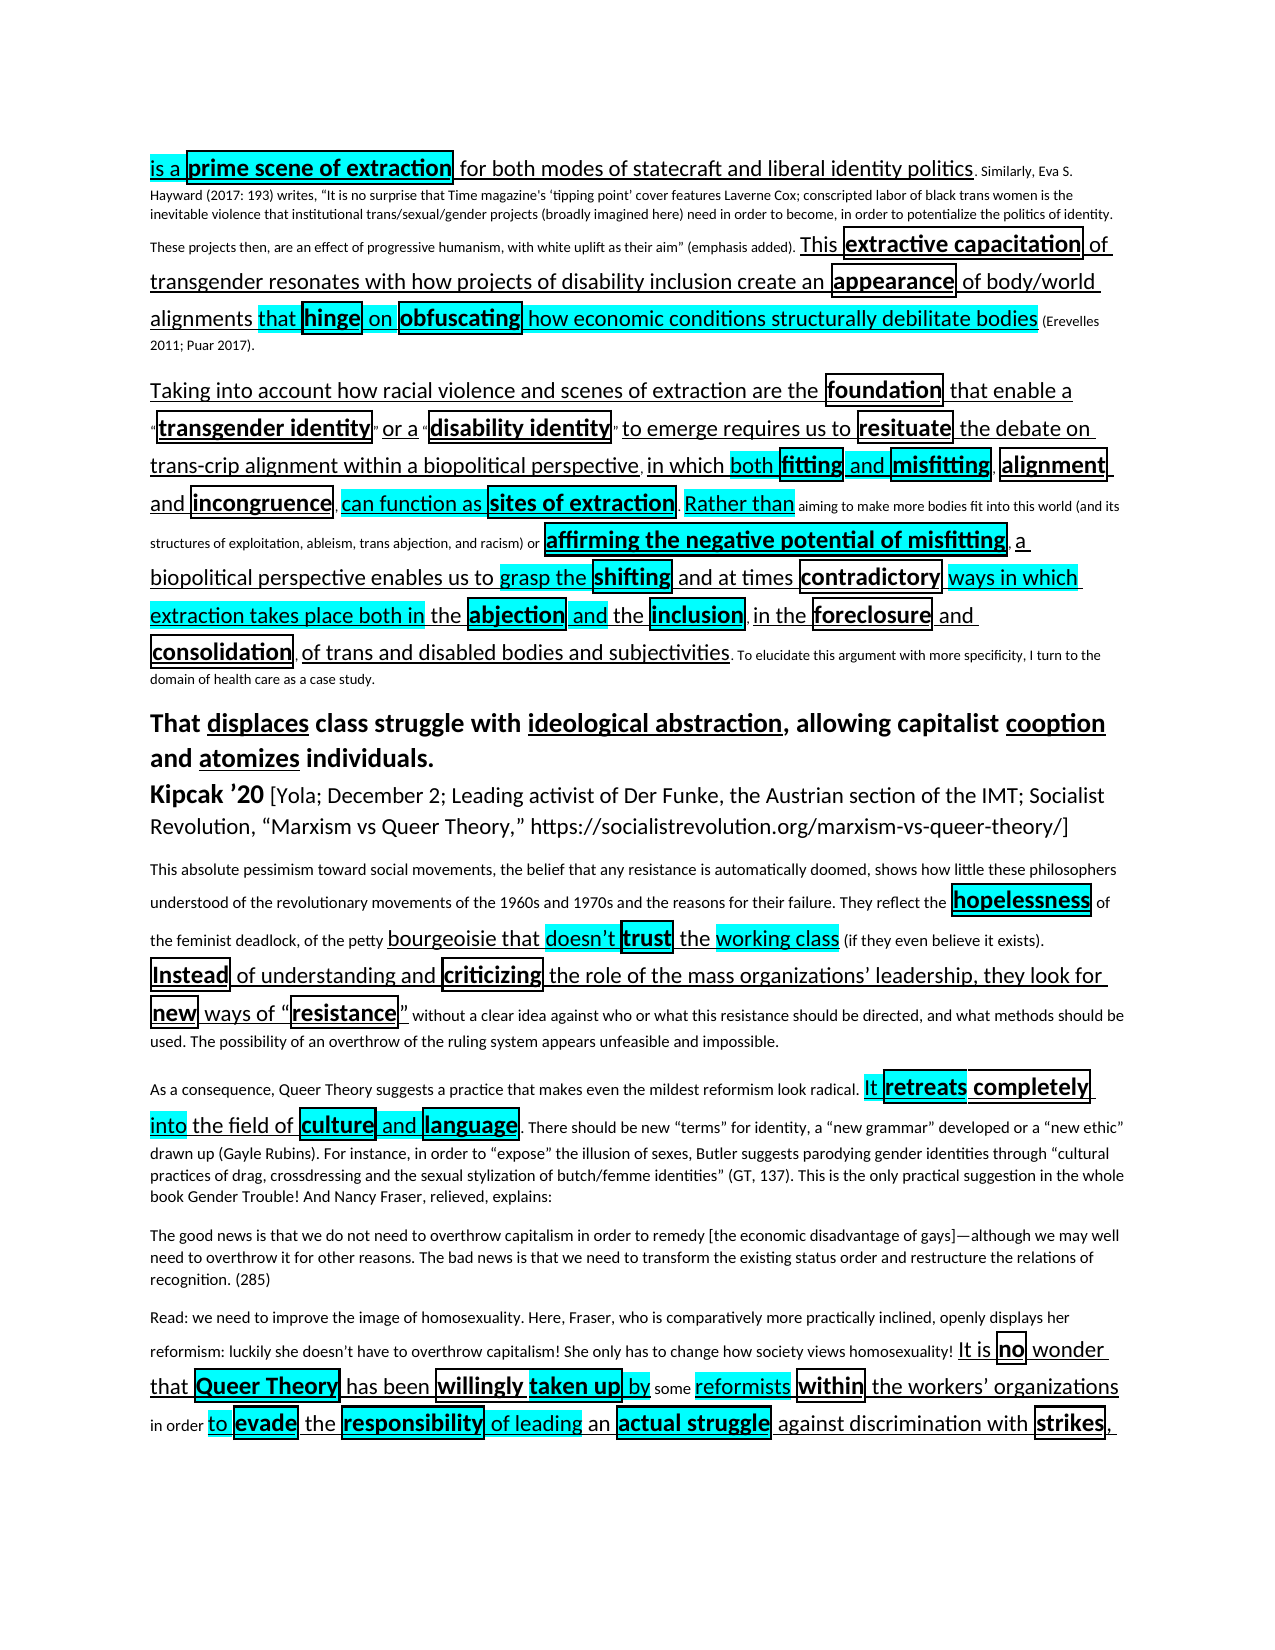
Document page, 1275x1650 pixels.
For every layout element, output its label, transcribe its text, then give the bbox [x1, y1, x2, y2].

subtitle That displaces class struggle with ideological abstraction, allowing capitalist cooption and atomizes individuals. [150, 706, 1125, 775]
text This absolute pessimism toward social movements, the belief that any resistance is automatically doomed, shows how little these philosophers understood of the revolutionary movements of the 1960s and 1970s and the reasons for their failure. They reflect the hopelessness of the feminist deadlock, of the petty bourgeoisie that doesn’t trust the working class (if they even believe it exists). Instead of understanding and criticizing the role of the mass organizations’ leadership, they look for new ways of “resistance” without a clear idea against who or what this resistance should be directed, and what methods should be used. The possibility of an overthrow of the ruling system appears unfeasible and impossible. [150, 859, 1125, 1051]
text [150, 150, 1125, 354]
text The good news is that we do not need to overthrow capitalism in order to remedy [the economic disadvantage of gays]—although we may well need to overthrow it for other reasons. The bad news is that we need to transform the existing status order and restructure the relations of recognition. (285) [150, 1225, 1125, 1289]
text As a consequence, Queer Theory suggests a practice that makes even the mildest reformism look radical. It retreats completely into the field of culture and language. There should be new “terms” for identity, a “new grammar” developed or a “new ethic” drawn up (Gayle Rubins). For instance, in order to “expose” the illusion of sexes, Butler suggests parodying gender identities through “cultural practices of drag, crossdressing and the sexual stylization of butch/femme identities” (GT, 137). This is the only practical suggestion in the whole book Gender Trouble! And Nancy Fraser, relieved, explains: [150, 1069, 1125, 1207]
text Taking into account how racial violence and scenes of extraction are the foundation that enable a “transgender identity” or a “disability identity” to emerge requires us to resituate the debate on trans-crip alignment within a biopolitical perspective, in which both fitting and misfitting, alignment and incongruence, can function as sites of extraction. Rather than aiming to make more bodies fit into this world (and its structures of exploitation, ableism, trans abjection, and racism) or affirming the negative potential of misfitting, a biopolitical perspective enables us to grasp the shifting and at times contradictory ways in which extraction takes place both in the abjection and the inclusion, in the foreclosure and consolidation, of trans and disabled bodies and subjectivities. To elucidate this argument with more specificity, I turn to the domain of health care as a case study. [150, 372, 1125, 688]
text Kipcak ’20 [Yola; December 2; Leading activist of Der Funke, the Austrian section of the IMT; Socialist Revolution, “Marxism vs Queer Theory,” https://socialistrevolution.org/marxism-vs-queer-theory/] [150, 777, 1125, 841]
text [150, 1308, 1125, 1440]
